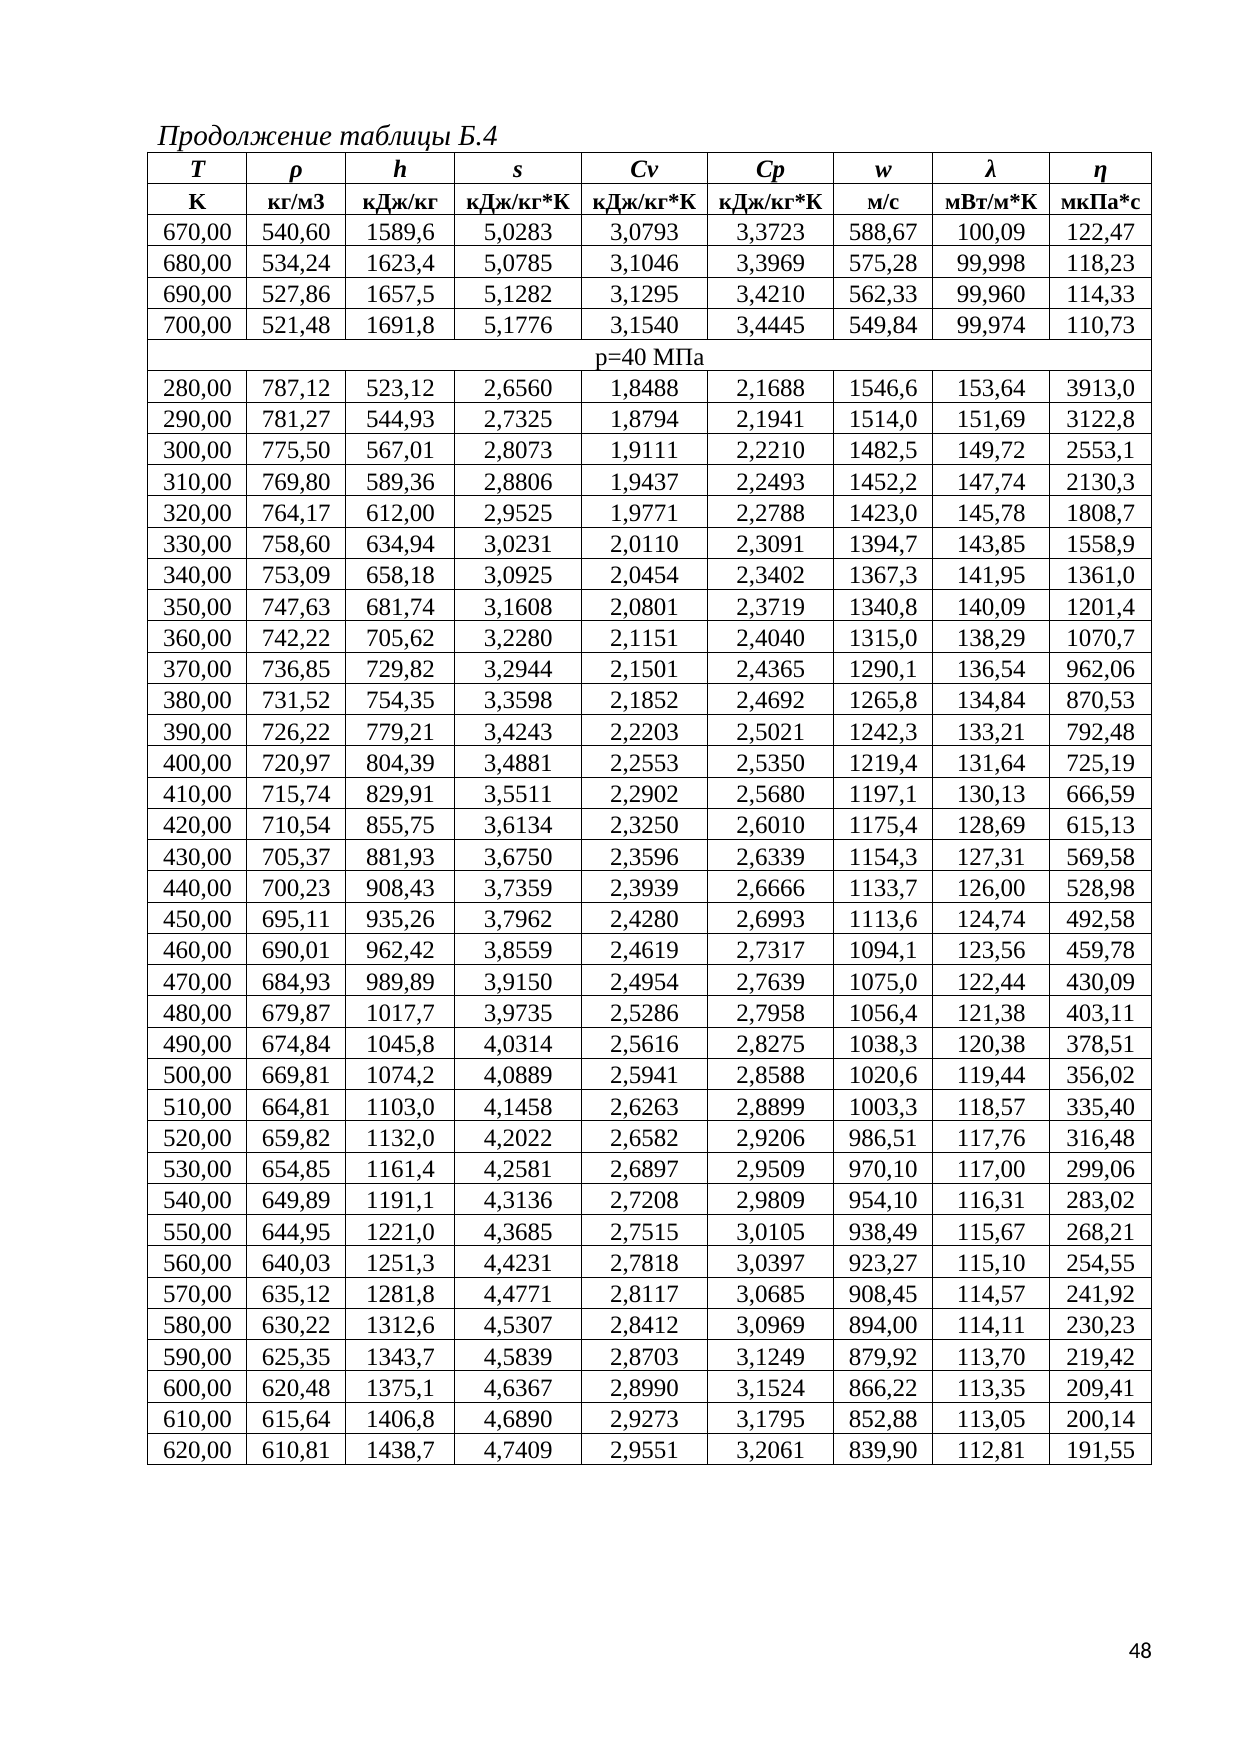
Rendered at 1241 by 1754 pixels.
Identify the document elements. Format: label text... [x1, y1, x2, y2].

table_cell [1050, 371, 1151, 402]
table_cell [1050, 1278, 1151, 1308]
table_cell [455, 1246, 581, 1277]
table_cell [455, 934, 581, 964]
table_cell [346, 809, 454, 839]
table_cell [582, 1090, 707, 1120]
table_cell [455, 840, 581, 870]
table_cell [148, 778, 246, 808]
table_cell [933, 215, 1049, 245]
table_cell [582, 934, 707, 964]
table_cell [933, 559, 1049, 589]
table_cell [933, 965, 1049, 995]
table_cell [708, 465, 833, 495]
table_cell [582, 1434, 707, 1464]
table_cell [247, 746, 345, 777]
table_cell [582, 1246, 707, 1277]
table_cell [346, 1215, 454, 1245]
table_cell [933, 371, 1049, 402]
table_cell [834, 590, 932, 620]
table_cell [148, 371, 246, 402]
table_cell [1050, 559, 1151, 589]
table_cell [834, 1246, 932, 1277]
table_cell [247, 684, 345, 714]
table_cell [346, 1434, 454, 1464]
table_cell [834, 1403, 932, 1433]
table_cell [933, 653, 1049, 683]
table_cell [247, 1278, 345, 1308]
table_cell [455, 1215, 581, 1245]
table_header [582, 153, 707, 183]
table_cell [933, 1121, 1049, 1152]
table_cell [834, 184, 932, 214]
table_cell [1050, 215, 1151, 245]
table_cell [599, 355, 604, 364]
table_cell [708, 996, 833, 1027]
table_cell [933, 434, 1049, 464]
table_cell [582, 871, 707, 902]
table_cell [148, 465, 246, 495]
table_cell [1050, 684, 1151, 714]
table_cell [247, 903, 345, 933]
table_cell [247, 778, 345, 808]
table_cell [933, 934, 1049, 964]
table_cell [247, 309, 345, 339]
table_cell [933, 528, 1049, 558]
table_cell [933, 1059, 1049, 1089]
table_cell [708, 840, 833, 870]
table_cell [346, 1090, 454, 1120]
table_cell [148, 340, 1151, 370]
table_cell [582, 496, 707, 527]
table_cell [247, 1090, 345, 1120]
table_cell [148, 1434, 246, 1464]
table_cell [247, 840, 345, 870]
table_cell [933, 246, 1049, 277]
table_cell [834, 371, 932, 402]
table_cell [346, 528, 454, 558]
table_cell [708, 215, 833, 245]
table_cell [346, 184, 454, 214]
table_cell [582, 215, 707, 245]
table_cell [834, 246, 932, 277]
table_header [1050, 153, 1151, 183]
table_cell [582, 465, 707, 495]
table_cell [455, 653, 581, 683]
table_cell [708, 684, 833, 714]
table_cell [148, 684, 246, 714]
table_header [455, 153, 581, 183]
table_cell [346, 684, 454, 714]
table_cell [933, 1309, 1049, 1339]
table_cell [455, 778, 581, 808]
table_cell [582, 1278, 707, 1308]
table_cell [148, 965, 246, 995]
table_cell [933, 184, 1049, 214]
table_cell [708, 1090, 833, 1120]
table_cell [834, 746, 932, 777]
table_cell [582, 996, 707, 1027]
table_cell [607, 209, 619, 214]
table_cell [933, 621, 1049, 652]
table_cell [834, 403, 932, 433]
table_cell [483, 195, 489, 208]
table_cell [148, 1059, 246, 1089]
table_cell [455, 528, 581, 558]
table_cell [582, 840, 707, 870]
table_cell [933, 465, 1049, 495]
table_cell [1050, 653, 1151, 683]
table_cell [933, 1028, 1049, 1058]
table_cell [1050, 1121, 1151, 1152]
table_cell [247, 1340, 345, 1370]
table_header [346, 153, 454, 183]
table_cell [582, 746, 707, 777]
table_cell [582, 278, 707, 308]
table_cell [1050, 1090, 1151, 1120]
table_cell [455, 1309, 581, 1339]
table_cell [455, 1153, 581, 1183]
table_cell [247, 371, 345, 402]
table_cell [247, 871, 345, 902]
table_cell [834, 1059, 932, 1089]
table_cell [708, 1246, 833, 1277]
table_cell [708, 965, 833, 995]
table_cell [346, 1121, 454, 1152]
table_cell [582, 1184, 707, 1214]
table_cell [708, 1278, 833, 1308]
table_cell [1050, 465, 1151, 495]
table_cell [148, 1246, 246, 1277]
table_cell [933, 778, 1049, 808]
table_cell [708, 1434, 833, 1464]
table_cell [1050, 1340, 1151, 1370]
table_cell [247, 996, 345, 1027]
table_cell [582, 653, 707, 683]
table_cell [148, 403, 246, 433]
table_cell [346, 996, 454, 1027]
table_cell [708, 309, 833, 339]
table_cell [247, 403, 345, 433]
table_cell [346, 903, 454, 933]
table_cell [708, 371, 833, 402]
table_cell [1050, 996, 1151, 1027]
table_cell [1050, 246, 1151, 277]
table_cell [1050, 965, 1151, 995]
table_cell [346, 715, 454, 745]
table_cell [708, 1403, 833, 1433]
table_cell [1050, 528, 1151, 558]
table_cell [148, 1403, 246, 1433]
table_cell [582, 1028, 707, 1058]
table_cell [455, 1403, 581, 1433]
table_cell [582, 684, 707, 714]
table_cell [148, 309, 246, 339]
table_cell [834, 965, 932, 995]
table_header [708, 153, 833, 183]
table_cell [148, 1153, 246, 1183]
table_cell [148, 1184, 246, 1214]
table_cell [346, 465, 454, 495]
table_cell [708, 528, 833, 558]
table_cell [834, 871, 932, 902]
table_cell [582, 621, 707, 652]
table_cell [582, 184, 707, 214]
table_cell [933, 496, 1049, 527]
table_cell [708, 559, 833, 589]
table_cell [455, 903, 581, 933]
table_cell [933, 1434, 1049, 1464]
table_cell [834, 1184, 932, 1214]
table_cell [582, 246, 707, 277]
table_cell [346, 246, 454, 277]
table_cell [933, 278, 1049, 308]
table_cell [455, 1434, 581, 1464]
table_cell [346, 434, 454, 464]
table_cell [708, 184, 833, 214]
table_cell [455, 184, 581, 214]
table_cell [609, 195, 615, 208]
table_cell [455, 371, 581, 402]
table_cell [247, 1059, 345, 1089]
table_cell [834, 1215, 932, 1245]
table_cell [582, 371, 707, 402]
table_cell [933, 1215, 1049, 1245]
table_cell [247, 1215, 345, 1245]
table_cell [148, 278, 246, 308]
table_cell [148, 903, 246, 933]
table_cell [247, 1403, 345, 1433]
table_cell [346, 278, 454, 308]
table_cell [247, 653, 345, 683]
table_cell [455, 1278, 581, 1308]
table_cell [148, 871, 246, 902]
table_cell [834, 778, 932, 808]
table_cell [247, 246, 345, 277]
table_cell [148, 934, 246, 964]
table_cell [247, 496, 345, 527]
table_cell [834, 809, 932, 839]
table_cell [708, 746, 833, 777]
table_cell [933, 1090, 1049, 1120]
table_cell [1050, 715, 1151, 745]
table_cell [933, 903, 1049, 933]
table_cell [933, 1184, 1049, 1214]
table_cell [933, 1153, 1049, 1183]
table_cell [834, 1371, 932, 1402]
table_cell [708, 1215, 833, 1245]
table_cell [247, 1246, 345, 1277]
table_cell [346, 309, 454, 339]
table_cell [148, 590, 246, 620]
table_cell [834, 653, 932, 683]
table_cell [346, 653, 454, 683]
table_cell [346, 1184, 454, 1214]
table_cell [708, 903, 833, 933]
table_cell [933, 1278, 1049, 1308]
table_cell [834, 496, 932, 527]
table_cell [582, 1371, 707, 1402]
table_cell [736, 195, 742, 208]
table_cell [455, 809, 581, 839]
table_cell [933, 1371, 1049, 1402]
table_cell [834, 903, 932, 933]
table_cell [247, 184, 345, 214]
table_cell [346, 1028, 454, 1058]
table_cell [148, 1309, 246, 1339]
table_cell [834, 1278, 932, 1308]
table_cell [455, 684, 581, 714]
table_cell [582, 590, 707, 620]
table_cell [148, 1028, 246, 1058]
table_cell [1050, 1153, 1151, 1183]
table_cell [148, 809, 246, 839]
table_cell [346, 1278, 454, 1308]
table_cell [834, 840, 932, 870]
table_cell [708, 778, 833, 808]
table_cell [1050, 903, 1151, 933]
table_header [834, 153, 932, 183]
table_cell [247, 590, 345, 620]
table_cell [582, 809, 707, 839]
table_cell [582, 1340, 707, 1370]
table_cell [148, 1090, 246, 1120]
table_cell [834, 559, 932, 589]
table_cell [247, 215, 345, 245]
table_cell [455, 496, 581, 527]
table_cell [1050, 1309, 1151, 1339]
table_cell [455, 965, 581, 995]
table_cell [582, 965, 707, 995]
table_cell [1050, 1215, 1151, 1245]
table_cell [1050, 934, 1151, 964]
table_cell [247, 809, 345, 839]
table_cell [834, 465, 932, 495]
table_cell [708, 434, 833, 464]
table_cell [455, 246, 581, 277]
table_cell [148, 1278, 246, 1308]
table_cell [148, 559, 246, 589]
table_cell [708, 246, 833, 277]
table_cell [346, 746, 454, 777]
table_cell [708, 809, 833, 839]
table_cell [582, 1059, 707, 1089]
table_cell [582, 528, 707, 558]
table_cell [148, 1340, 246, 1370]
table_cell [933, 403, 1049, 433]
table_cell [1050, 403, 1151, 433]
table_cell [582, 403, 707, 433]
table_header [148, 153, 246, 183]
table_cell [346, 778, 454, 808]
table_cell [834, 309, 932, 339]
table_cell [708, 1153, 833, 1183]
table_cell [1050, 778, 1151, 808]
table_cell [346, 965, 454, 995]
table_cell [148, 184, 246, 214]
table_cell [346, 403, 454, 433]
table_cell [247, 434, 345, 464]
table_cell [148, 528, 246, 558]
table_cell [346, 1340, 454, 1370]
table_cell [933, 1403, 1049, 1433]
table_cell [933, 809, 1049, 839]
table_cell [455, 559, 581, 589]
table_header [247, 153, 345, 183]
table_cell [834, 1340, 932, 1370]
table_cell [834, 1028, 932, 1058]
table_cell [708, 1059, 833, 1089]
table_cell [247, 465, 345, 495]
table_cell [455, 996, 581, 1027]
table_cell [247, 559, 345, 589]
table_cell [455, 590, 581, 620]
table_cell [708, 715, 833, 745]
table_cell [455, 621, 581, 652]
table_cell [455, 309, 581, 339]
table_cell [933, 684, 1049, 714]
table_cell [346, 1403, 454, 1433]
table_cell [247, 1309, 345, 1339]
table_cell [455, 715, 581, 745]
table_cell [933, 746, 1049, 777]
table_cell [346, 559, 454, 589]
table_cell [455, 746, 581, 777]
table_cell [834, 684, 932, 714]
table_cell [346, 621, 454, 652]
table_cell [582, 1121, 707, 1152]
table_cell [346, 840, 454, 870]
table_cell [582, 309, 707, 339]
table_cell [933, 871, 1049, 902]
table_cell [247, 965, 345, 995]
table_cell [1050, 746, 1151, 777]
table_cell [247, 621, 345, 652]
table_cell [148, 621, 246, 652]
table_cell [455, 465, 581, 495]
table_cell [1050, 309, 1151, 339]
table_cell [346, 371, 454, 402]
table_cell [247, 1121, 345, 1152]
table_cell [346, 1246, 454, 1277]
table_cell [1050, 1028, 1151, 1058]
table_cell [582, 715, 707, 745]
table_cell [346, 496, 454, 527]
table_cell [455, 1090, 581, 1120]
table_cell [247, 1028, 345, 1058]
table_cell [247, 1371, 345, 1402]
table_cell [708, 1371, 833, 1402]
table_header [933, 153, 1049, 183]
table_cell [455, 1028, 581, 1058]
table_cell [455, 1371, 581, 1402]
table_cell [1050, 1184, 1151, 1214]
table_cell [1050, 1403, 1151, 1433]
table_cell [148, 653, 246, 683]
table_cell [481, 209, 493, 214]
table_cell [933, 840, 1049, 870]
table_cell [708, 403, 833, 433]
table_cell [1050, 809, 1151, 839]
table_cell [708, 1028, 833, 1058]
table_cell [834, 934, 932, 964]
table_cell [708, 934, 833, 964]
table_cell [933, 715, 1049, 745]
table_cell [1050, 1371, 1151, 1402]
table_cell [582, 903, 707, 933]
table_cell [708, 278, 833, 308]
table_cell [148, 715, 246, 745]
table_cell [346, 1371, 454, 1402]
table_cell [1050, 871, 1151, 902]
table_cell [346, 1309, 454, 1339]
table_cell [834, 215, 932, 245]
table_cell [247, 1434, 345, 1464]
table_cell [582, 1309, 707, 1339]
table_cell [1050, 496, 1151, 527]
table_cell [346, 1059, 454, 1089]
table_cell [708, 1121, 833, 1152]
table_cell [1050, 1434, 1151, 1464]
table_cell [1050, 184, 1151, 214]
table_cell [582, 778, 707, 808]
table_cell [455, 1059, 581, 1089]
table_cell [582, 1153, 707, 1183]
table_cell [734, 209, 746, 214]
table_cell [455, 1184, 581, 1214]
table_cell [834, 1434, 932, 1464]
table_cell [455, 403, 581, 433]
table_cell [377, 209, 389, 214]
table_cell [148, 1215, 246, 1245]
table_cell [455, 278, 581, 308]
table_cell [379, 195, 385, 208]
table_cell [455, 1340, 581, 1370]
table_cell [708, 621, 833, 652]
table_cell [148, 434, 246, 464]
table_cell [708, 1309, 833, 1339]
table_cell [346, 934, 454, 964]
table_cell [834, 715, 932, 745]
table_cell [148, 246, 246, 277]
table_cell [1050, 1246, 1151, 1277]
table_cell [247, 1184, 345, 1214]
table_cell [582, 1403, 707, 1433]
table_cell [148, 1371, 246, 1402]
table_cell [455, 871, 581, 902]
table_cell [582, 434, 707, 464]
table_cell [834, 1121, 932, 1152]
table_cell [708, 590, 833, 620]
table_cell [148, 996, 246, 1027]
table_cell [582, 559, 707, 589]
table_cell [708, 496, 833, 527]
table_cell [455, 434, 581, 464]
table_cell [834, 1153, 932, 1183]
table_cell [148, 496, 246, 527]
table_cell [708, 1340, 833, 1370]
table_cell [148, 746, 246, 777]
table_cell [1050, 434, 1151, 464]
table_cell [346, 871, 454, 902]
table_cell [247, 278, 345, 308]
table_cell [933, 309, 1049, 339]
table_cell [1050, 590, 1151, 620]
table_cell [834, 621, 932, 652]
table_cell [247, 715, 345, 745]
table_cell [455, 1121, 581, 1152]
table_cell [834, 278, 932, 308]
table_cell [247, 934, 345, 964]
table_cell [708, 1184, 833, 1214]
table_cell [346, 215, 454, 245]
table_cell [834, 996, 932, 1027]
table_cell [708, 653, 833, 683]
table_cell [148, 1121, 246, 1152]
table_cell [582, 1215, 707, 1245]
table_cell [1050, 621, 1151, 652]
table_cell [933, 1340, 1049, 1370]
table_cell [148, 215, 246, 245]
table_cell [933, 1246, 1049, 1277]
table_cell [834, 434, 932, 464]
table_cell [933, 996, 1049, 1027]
text Продолжение таблицы Б.4 [157, 118, 1152, 152]
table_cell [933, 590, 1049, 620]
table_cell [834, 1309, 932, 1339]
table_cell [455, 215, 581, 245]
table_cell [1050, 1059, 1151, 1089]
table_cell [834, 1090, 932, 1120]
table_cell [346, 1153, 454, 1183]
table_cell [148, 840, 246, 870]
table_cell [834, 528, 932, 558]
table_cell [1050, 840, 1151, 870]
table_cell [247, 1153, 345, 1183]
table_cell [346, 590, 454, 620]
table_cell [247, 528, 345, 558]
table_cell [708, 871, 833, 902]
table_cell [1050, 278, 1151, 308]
